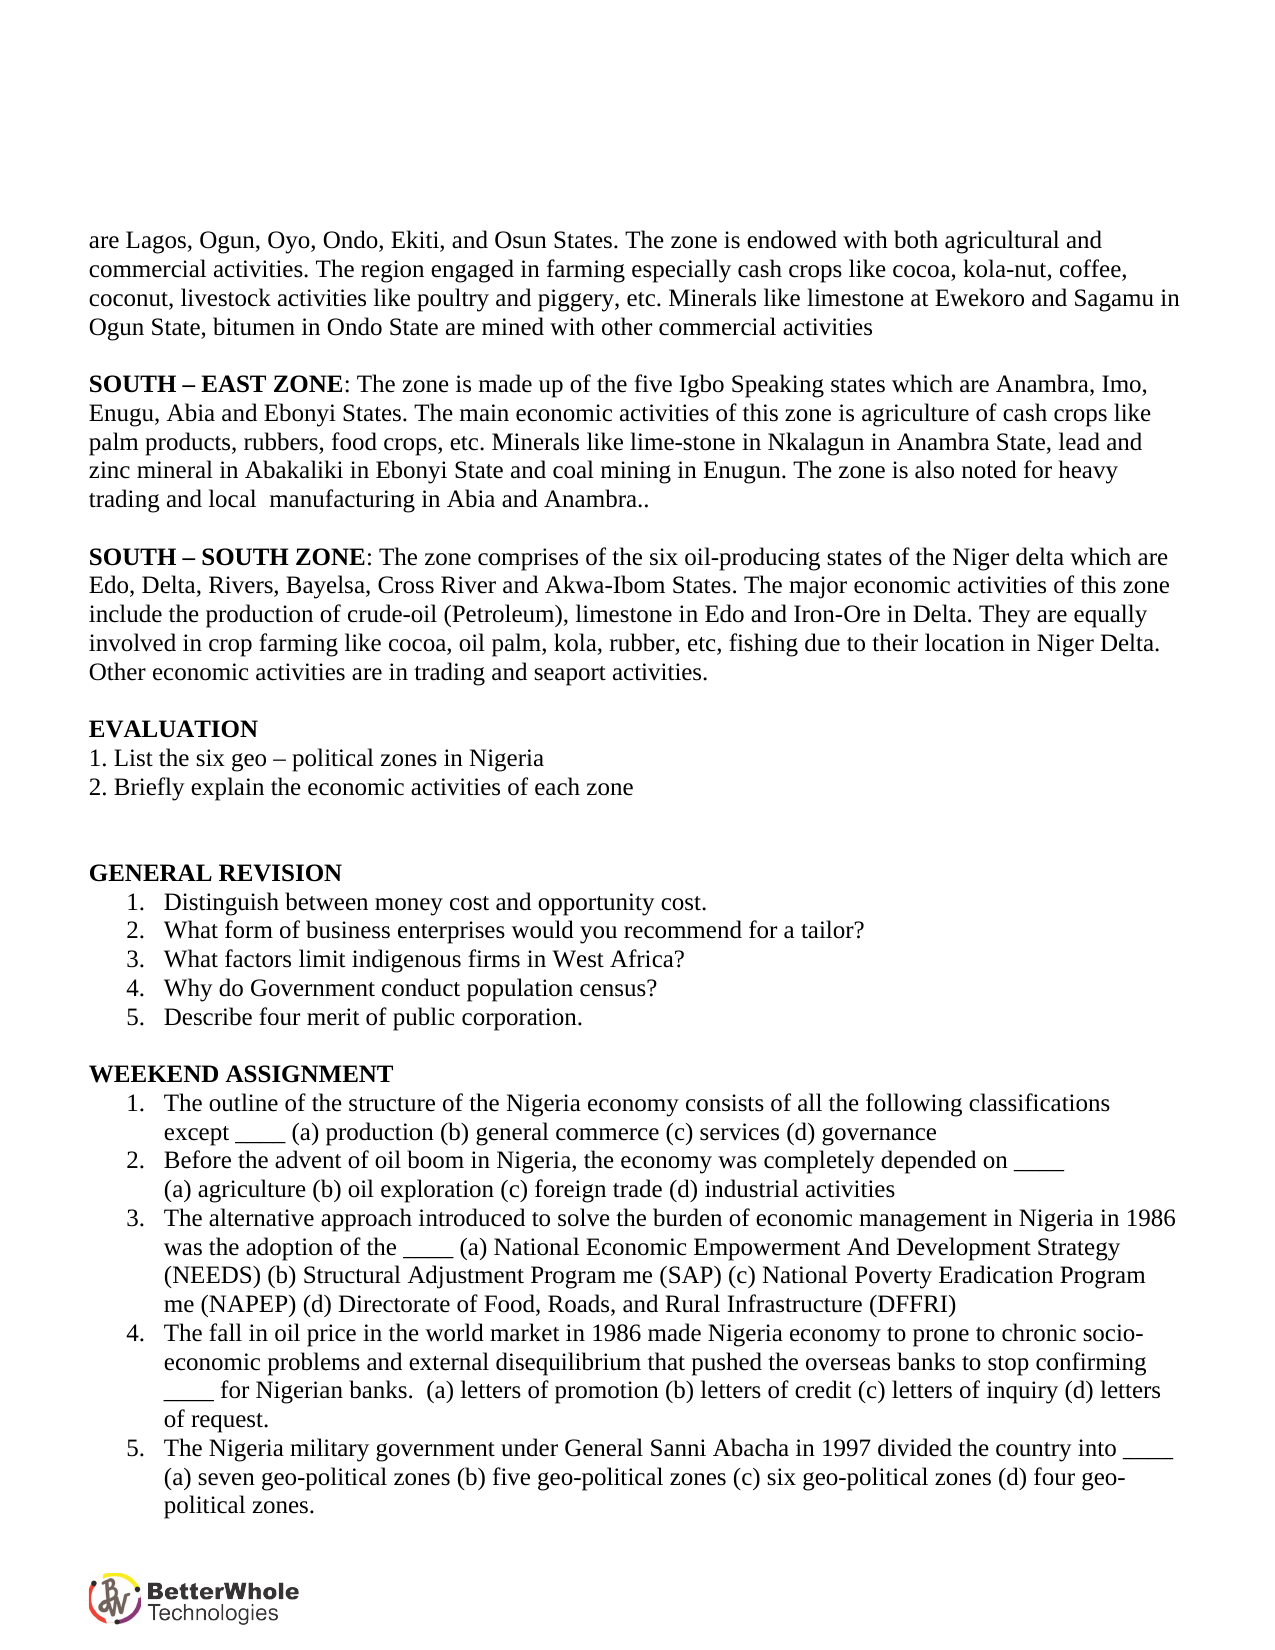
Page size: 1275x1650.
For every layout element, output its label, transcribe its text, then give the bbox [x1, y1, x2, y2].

list The outline of the structure of the Nigeria economy consists of all the following classifications except ____ (a) production (b) general commerce (c) services (d) governance [126, 1088, 1181, 1145]
text (a) agriculture (b) oil exploration (c) foreign trade (d) industrial activities [164, 1174, 1181, 1203]
text 1. List the six geo – political zones in Nigeria [89, 743, 1181, 772]
list The Nigeria military government under General Sanni Abacha in 1997 divided the country into ____ (a) seven geo-political zones (b) five geo-political zones (c) six geo-political zones (d) four geo-political zones. [126, 1433, 1181, 1519]
list What factors limit indigenous firms in West Africa? [126, 944, 1181, 973]
text EVALUATION [89, 714, 1181, 743]
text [89, 225, 1181, 340]
text SOUTH – EAST ZONE: The zone is made up of the five Igbo Speaking states which are Anambra, Imo, Enugu, Abia and Ebonyi States. The main economic activities of this zone is agriculture of cash crops like palm products, rubbers, food crops, etc. Minerals like lime-stone in Nkalagun in Anambra State, lead and zinc mineral in Abakaliki in Ebonyi State and coal mining in Enugun. The zone is also noted for heavy trading and local manufacturing in Abia and Anambra.. [89, 369, 1181, 513]
list Why do Government conduct population census? [126, 973, 1181, 1002]
list The alternative approach introduced to solve the burden of economic management in Nigeria in 1986 was the adoption of the ____ (a) National Economic Empowerment And Development Strategy (NEEDS) (b) Structural Adjustment Program me (SAP) (c) National Poverty Eradication Program me (NAPEP) (d) Directorate of Food, Roads, and Rural Infrastructure (DFFRI) [126, 1203, 1181, 1318]
text GENERAL REVISION [89, 858, 1181, 887]
list Distinguish between money cost and opportunity cost. [126, 887, 1181, 915]
list Before the advent of oil boom in Nigeria, the economy was completely depended on ____ [126, 1145, 1181, 1174]
list The fall in oil price in the world market in 1986 made Nigeria economy to prone to chronic socio-economic problems and external disequilibrium that pushed the overseas banks to stop confirming ____ for Nigerian banks. (a) letters of promotion (b) letters of credit (c) letters of inquiry (d) letters of request. [126, 1318, 1181, 1433]
list Describe four merit of public corporation. [126, 1002, 1181, 1030]
picture [88, 1573, 299, 1625]
text SOUTH – SOUTH ZONE: The zone comprises of the six oil-producing states of the Niger delta which are Edo, Delta, Rivers, Bayelsa, Cross River and Akwa-Ibom States. The major economic activities of this zone include the production of crude-oil (Petroleum), limestone in Edo and Iron-Ore in Delta. They are equally involved in crop farming like cocoa, oil palm, kola, rubber, etc, fishing due to their location in Niger Delta. Other economic activities are in trading and seaport activities. [89, 542, 1181, 685]
text 2. Briefly explain the economic activities of each zone [89, 772, 1181, 800]
list What form of business enterprises would you recommend for a tailor? [126, 915, 1181, 944]
text WEEKEND ASSIGNMENT [89, 1059, 1181, 1088]
